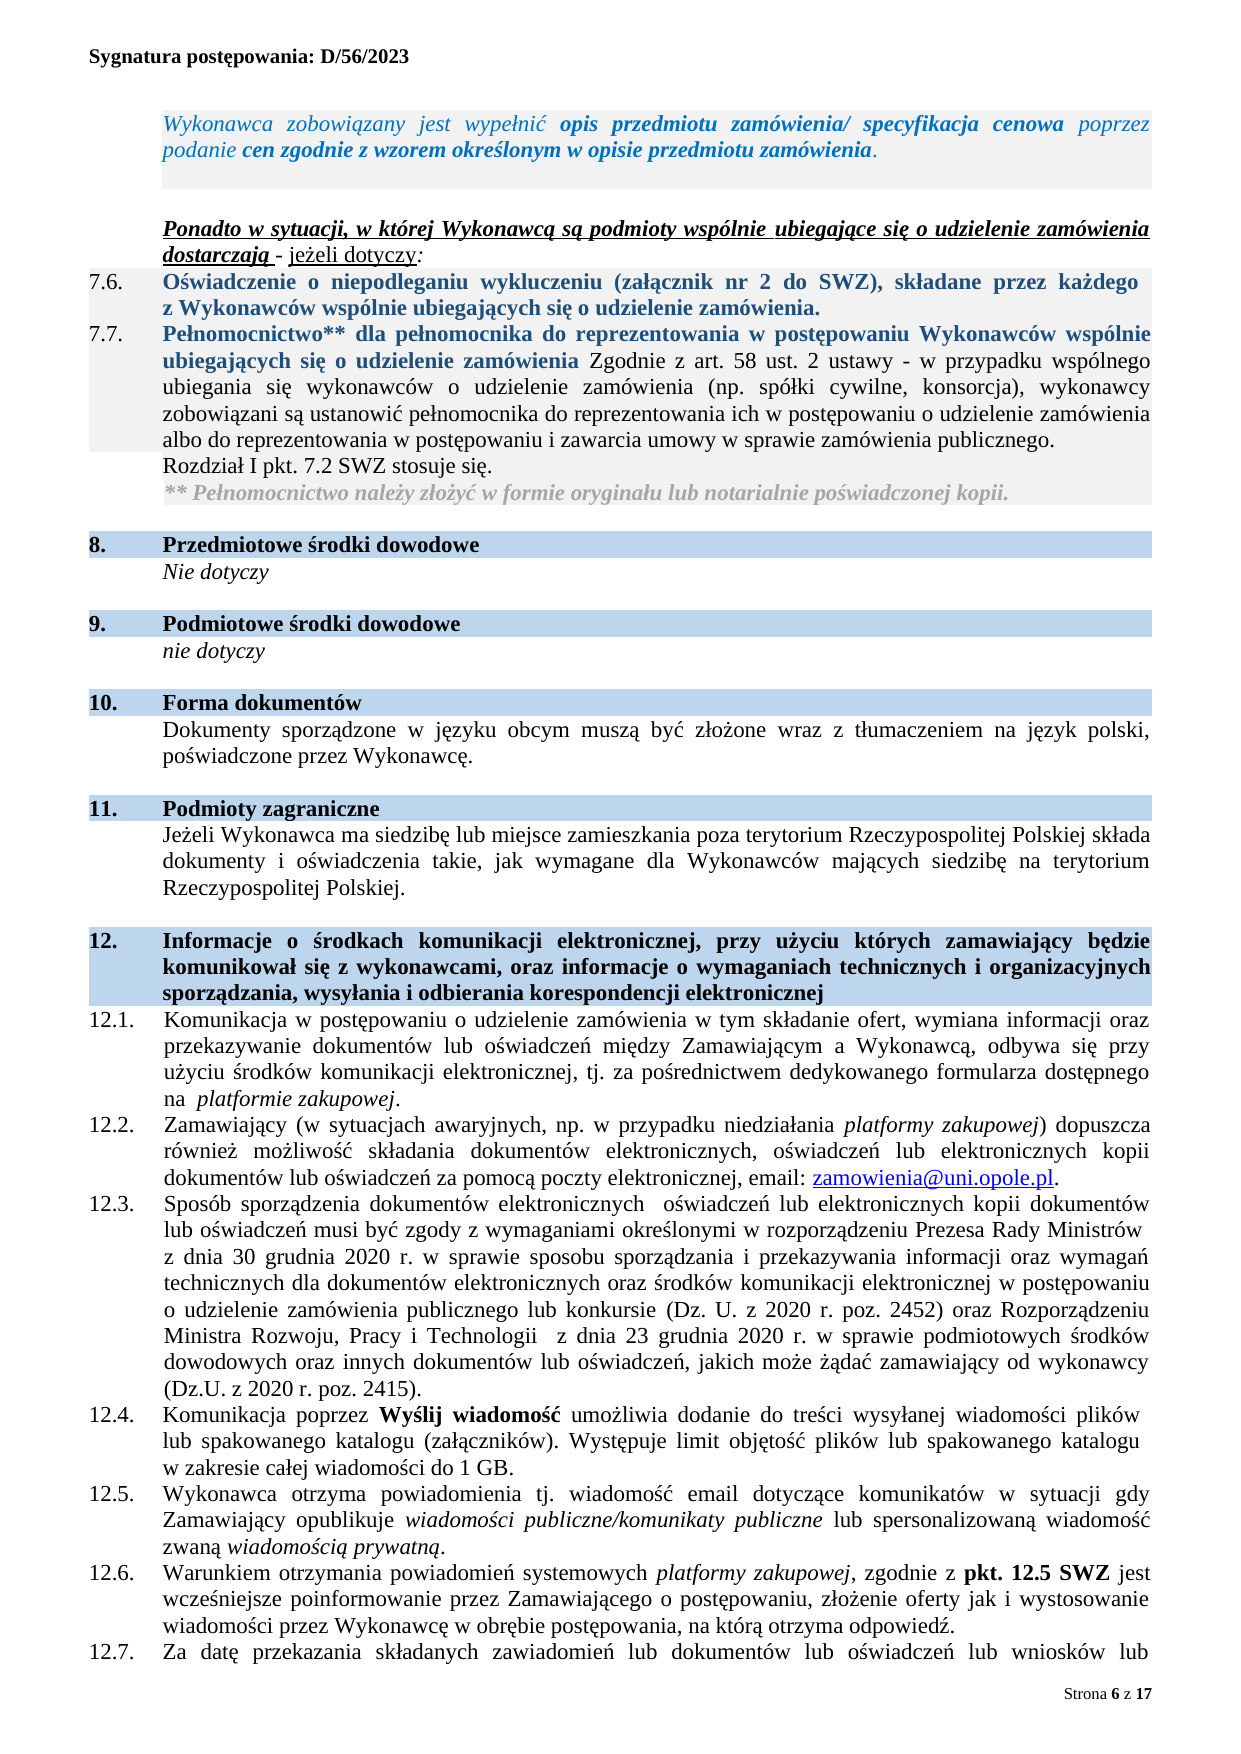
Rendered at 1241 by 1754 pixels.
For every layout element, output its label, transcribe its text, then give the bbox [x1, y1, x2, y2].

text Dokumenty sporządzone w języku obcym muszą być złożone wraz z tłumaczeniem na język polski, poświadczone przez Wykonawcę. [162, 716, 1152, 768]
text Jeżeli Wykonawca ma siedzibę lub miejsce zamieszkania poza terytorium Rzeczypospolitej Polskiej składa dokumenty i oświadczenia takie, jak wymagane dla Wykonawców mających siedzibę na terytorium Rzeczypospolitej Polskiej. [162, 821, 1152, 900]
list Oświadczenie o niepodleganiu wykluczeniu (załącznik nr 2 do SWZ), składane przez każdego z Wykonawców wspólnie ubiegających się o udzielenie zamówienia. [89, 268, 1152, 321]
text nie dotyczy [162, 637, 1152, 663]
list Przedmiotowe środki dowodowe [89, 531, 1152, 558]
list Pełnomocnictwo** dla pełnomocnika do reprezentowania w postępowaniu Wykonawców wspólnie ubiegających się o udzielenie zamówienia Zgodnie z art. 58 ust. 2 ustawy - w przypadku wspólnego ubiegania się wykonawców o udzielenie zamówienia (np. spółki cywilne, konsorcja), wykonawcy zobowiązani są ustanowić pełnomocnika do reprezentowania ich w postępowaniu o udzielenie zamówienia albo do reprezentowania w postępowaniu i zawarcia umowy w sprawie zamówienia publicznego. [89, 321, 1152, 452]
list Komunikacja w postępowaniu o udzielenie zamówienia w tym składanie ofert, wymiana informacji oraz przekazywanie dokumentów lub oświadczeń między Zamawiającym a Wykonawcą, odbywa się przy użyciu środków komunikacji elektronicznej, tj. za pośrednictwem dedykowanego formularza dostępnego na platformie zakupowej. [89, 1006, 1151, 1111]
list Podmiotowe środki dowodowe [89, 610, 1152, 637]
text Wykonawca zobowiązany jest wypełnić opis przedmiotu zamówienia/ specyfikacja cenowa poprzez podanie cen zgodnie z wzorem określonym w opisie przedmiotu zamówienia. [162, 110, 1152, 162]
list Wykonawca otrzyma powiadomienia tj. wiadomość email dotyczące komunikatów w sytuacji gdy Zamawiający opublikuje wiadomości publiczne/komunikaty publiczne lub spersonalizowaną wiadomość zwaną wiadomością prywatną. [89, 1480, 1151, 1559]
list Informacje o środkach komunikacji elektronicznej, przy użyciu których zamawiający będzie komunikował się z wykonawcami, oraz informacje o wymaganiach technicznych i organizacyjnych sporządzania, wysyłania i odbierania korespondencji elektronicznej [89, 927, 1152, 1006]
text ** Pełnomocnictwo należy złożyć w formie oryginału lub notarialnie poświadczonej kopii. [164, 479, 1152, 505]
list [89, 1638, 1151, 1664]
list Forma dokumentów [89, 689, 1152, 716]
list Warunkiem otrzymania powiadomień systemowych platformy zakupowej, zgodnie z pkt. 12.5 SWZ jest wcześniejsze poinformowanie przez Zamawiającego o postępowaniu, złożenie oferty jak i wystosowanie wiadomości przez Wykonawcę w obrębie postępowania, na którą otrzyma odpowiedź. [89, 1559, 1151, 1638]
text Nie dotyczy [162, 558, 1152, 584]
list Sposób sporządzenia dokumentów elektronicznych oświadczeń lub elektronicznych kopii dokumentów lub oświadczeń musi być zgody z wymaganiami określonymi w rozporządzeniu Prezesa Rady Ministrów z dnia 30 grudnia 2020 r. w sprawie sposobu sporządzania i przekazywania informacji oraz wymagań technicznych dla dokumentów elektronicznych oraz środków komunikacji elektronicznej w postępowaniu o udzielenie zamówienia publicznego lub konkursie (Dz. U. z 2020 r. poz. 2452) oraz Rozporządzeniu Ministra Rozwoju, Pracy i Technologii z dnia 23 grudnia 2020 r. w sprawie podmiotowych środków dowodowych oraz innych dokumentów lub oświadczeń, jakich może żądać zamawiający od wykonawcy (Dz.U. z 2020 r. poz. 2415). [89, 1190, 1151, 1401]
text Ponadto w sytuacji, w której Wykonawcą są podmioty wspólnie ubiegające się o udzielenie zamówienia dostarczają - jeżeli dotyczy: [162, 215, 1152, 268]
list Podmioty zagraniczne [89, 795, 1152, 821]
list Zamawiający (w sytuacjach awaryjnych, np. w przypadku niedziałania platformy zakupowej) dopuszcza również możliwość składania dokumentów elektronicznych, oświadczeń lub elektronicznych kopii dokumentów lub oświadczeń za pomocą poczty elektronicznej, email: zamowienia@uni.opole.pl. [89, 1111, 1151, 1190]
text Rozdział I pkt. 7.2 SWZ stosuje się. [162, 452, 1152, 479]
list Komunikacja poprzez Wyślij wiadomość umożliwia dodanie do treści wysyłanej wiadomości plików lub spakowanego katalogu (załączników). Występuje limit objętość plików lub spakowanego katalogu w zakresie całej wiadomości do 1 GB. [89, 1401, 1151, 1480]
